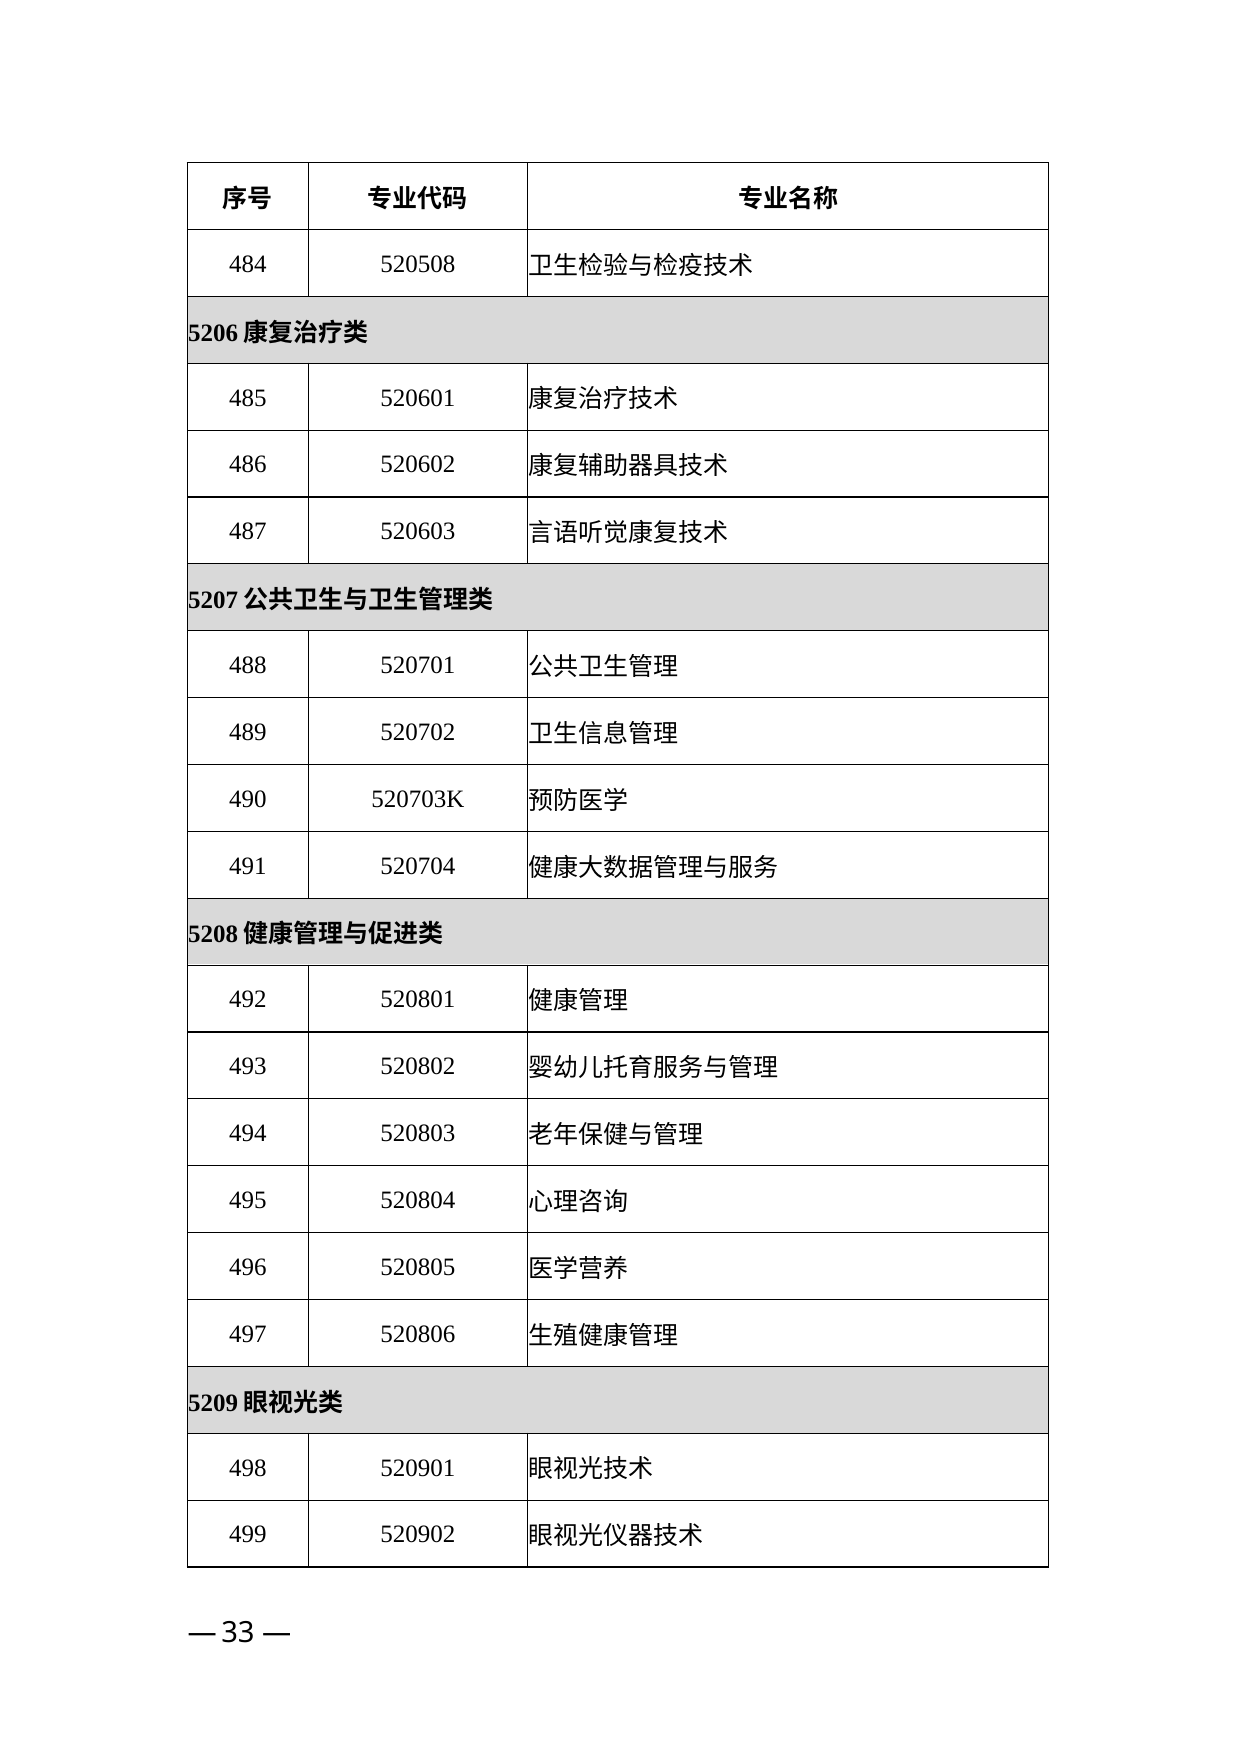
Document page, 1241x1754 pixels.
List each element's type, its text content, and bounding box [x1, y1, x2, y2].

table_cell 康复辅助器具技术 [528, 431, 1048, 496]
table_cell 520901 [309, 1434, 527, 1499]
table_cell 康复治疗技术 [528, 364, 1048, 429]
table_cell 488 [188, 631, 308, 697]
table_cell 预防医学 [528, 765, 1048, 831]
table_cell 眼视光技术 [528, 1434, 1048, 1499]
table_cell 卫生信息管理 [528, 698, 1048, 764]
table_cell 眼视光仪器技术 [528, 1501, 1048, 1566]
table_cell 520603 [309, 498, 527, 563]
table_cell 健康管理 [528, 966, 1048, 1031]
table_cell 487 [188, 498, 308, 563]
table_cell 520602 [309, 431, 527, 496]
table_cell 494 [188, 1099, 308, 1165]
table_cell 520701 [309, 631, 527, 697]
table_cell 495 [188, 1166, 308, 1232]
table_cell 520804 [309, 1166, 527, 1232]
table_cell 5209眼视光类 [188, 1367, 1048, 1433]
table_header 序号 [188, 163, 308, 229]
table_cell 492 [188, 966, 308, 1031]
table_cell 5206康复治疗类 [188, 297, 1048, 363]
table_cell 496 [188, 1233, 308, 1299]
table_cell 心理咨询 [528, 1166, 1048, 1232]
table_cell 486 [188, 431, 308, 496]
table_cell 498 [188, 1434, 308, 1499]
table_cell 生殖健康管理 [528, 1300, 1048, 1366]
table_cell 493 [188, 1033, 308, 1098]
table_cell 490 [188, 765, 308, 831]
table_cell 520508 [309, 230, 527, 296]
table_cell 484 [188, 230, 308, 296]
table_header 专业名称 [528, 163, 1048, 229]
table_cell 497 [188, 1300, 308, 1366]
table_cell 医学营养 [528, 1233, 1048, 1299]
table_cell 520802 [309, 1033, 527, 1098]
table_cell 5207公共卫生与卫生管理类 [188, 564, 1048, 630]
table_cell 言语听觉康复技术 [528, 498, 1048, 563]
table_cell 520801 [309, 966, 527, 1031]
table_cell 520805 [309, 1233, 527, 1299]
table_cell 499 [188, 1501, 308, 1566]
table_cell 婴幼儿托育服务与管理 [528, 1033, 1048, 1098]
table_cell 5208健康管理与促进类 [188, 899, 1048, 964]
table_cell 老年保健与管理 [528, 1099, 1048, 1165]
table_cell 公共卫生管理 [528, 631, 1048, 697]
table_cell 520803 [309, 1099, 527, 1165]
table_cell 485 [188, 364, 308, 429]
table_cell 520703K [309, 765, 527, 831]
table_header 专业代码 [309, 163, 527, 229]
table_cell 489 [188, 698, 308, 764]
table_cell 卫生检验与检疫技术 [528, 230, 1048, 296]
table_cell 520601 [309, 364, 527, 429]
table_cell 520704 [309, 832, 527, 898]
table_cell 491 [188, 832, 308, 898]
table_cell 健康大数据管理与服务 [528, 832, 1048, 898]
table_cell 520902 [309, 1501, 527, 1566]
table_cell 520702 [309, 698, 527, 764]
table_cell 520806 [309, 1300, 527, 1366]
